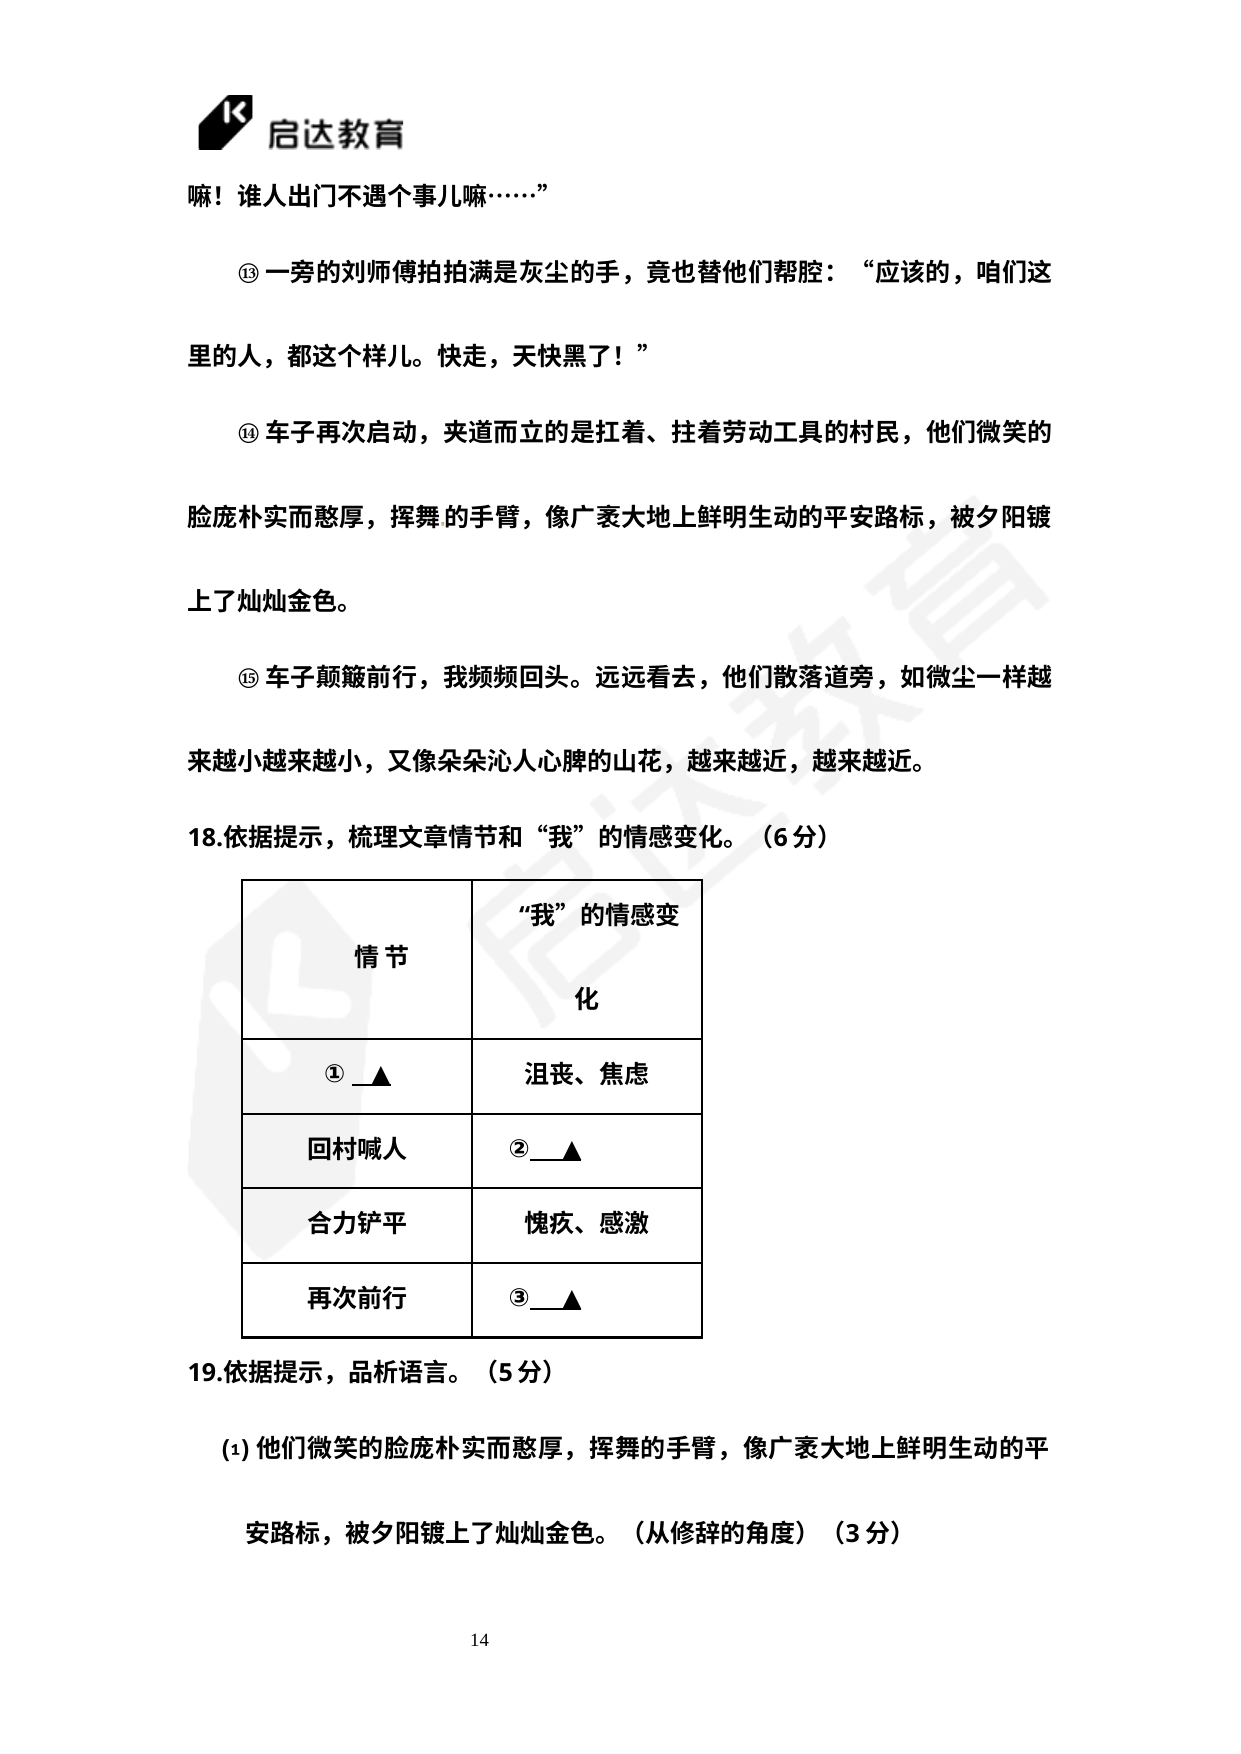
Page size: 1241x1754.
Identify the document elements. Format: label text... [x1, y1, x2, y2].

text ⑴他们微笑的脸庞朴实而憨厚，挥舞的手臂，像广袤大地上鲜明生动的平安路标，被夕阳镀上了灿灿金色。（从修辞的角度）（3分） [220, 1414, 1053, 1564]
text ⑭车子再次启动，夹道而立的是扛着、拄着劳动工具的村民，他们微笑的脸庞朴实而憨厚，挥舞的手臂，像广袤大地上鲜明生动的平安路标，被夕阳镀上了灿灿金色。 [187, 398, 1053, 632]
table_cell ② ▲ [473, 1115, 701, 1187]
table_cell 再次前行 [243, 1264, 471, 1336]
table_header 情 节 [243, 881, 471, 1038]
text 18.依据提示，梳理文章情节和“我”的情感变化。（6分） [187, 803, 1053, 868]
table_cell 愧疚、感激 [473, 1189, 701, 1262]
table_header “我”的情感变化 [473, 881, 701, 1038]
text ⑬一旁的刘师傅拍拍满是灰尘的手，竟也替他们帮腔：“应该的，咱们这里的人，都这个样儿。快走，天快黑了！” [187, 238, 1053, 387]
table_cell ③ ▲ [473, 1264, 701, 1336]
table_cell 合力铲平 [243, 1189, 471, 1262]
text ⑮车子颠簸前行，我频频回头。远远看去，他们散落道旁，如微尘一样越来越小越来越小，又像朵朵沁人心脾的山花，越来越近，越来越近。 [187, 643, 1053, 792]
text ⑫“拦路虎”被一群陌生人合力“打败了”！我强忍满眼激动的泪花，掏出钱想略表谢意，却被那些粗糙的大手坚决挡回：“那不能要呢，都是小事情嘛！谁人出门不遇个事儿嘛……” [187, 162, 1053, 227]
table_cell ① ▲ [243, 1040, 471, 1113]
text 19.依据提示，品析语言。（5分） [187, 1338, 1053, 1403]
picture [198, 95, 404, 150]
table_cell 回村喊人 [243, 1115, 471, 1187]
table_cell 沮丧、焦虑 [473, 1040, 701, 1113]
